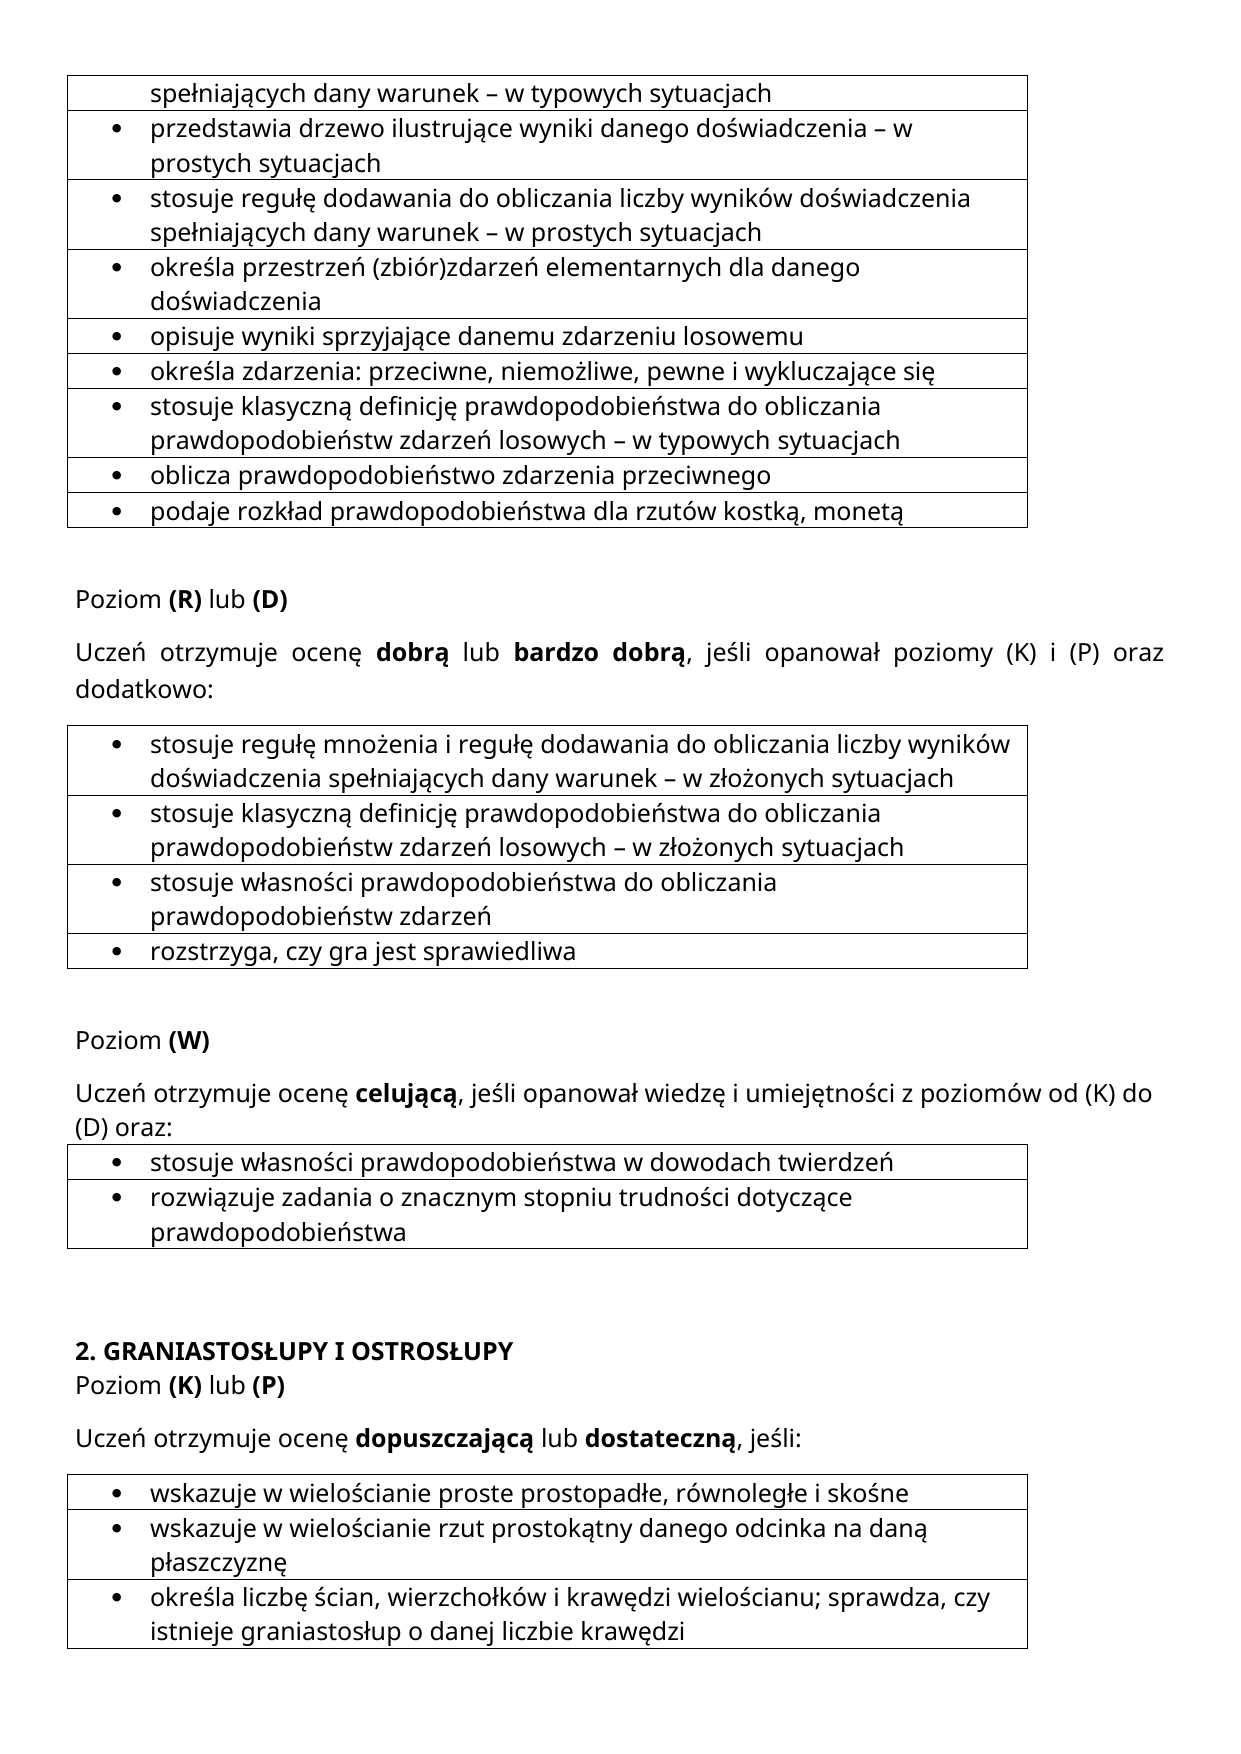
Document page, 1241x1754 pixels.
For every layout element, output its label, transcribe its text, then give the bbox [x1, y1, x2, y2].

table_header stosuje regułę mnożenia i regułę dodawania do obliczania liczby wyników doświadczenia spełniających dany warunek – w złożonych sytuacjach [68, 726, 1027, 794]
table_cell określa zdarzenia: przeciwne, niemożliwe, pewne i wykluczające się [68, 354, 1027, 388]
subtitle 2. GRANIASTOSŁUPY I OSTROSŁUPY [75, 1333, 1165, 1367]
table_cell rozwiązuje zadania o znacznym stopniu trudności dotyczące prawdopodobieństwa [68, 1180, 1027, 1248]
text Uczeń otrzymuje ocenę dobrą lub bardzo dobrą, jeśli opanował poziomy (K) i (P) oraz dodatkowo: [75, 635, 1165, 706]
table_cell stosuje regułę dodawania do obliczania liczby wyników doświadczenia spełniających dany warunek – w prostych sytuacjach [68, 180, 1027, 248]
table_header wskazuje w wielościanie proste prostopadłe, równoległe i skośne [68, 1475, 1027, 1509]
table_cell opisuje wyniki sprzyjające danemu zdarzeniu losowemu [68, 319, 1027, 353]
table_cell podaje rozkład prawdopodobieństwa dla rzutów kostką, monetą [68, 493, 1027, 527]
table_cell określa przestrzeń (zbiór)zdarzeń elementarnych dla danego doświadczenia [68, 250, 1027, 318]
table_cell stosuje klasyczną definicję prawdopodobieństwa do obliczania prawdopodobieństw zdarzeń losowych – w złożonych sytuacjach [68, 796, 1027, 864]
table_cell przedstawia drzewo ilustrujące wyniki danego doświadczenia – w prostych sytuacjach [68, 111, 1027, 179]
table_cell stosuje własności prawdopodobieństwa do obliczania prawdopodobieństw zdarzeń [68, 865, 1027, 933]
table_cell określa liczbę ścian, wierzchołków i krawędzi wielościanu; sprawdza, czy istnieje graniastosłup o danej liczbie krawędzi [68, 1580, 1027, 1648]
text Poziom (R) lub (D) [75, 582, 1165, 616]
table_cell wskazuje w wielościanie rzut prostokątny danego odcinka na daną płaszczyznę [68, 1510, 1027, 1578]
text Poziom (W) [75, 1022, 1165, 1056]
text Uczeń otrzymuje ocenę dopuszczającą lub dostateczną, jeśli: [75, 1421, 1165, 1455]
table_cell oblicza prawdopodobieństwo zdarzenia przeciwnego [68, 458, 1027, 492]
table_header stosuje własności prawdopodobieństwa w dowodach twierdzeń [68, 1145, 1027, 1179]
table_cell rozstrzyga, czy gra jest sprawiedliwa [68, 934, 1027, 968]
text Poziom (K) lub (P) [75, 1367, 1165, 1401]
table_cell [68, 76, 1027, 110]
table_cell stosuje klasyczną definicję prawdopodobieństwa do obliczania prawdopodobieństw zdarzeń losowych – w typowych sytuacjach [68, 389, 1027, 457]
text Uczeń otrzymuje ocenę celującą, jeśli opanował wiedzę i umiejętności z poziomów od (K) do (D) oraz: [75, 1076, 1165, 1144]
